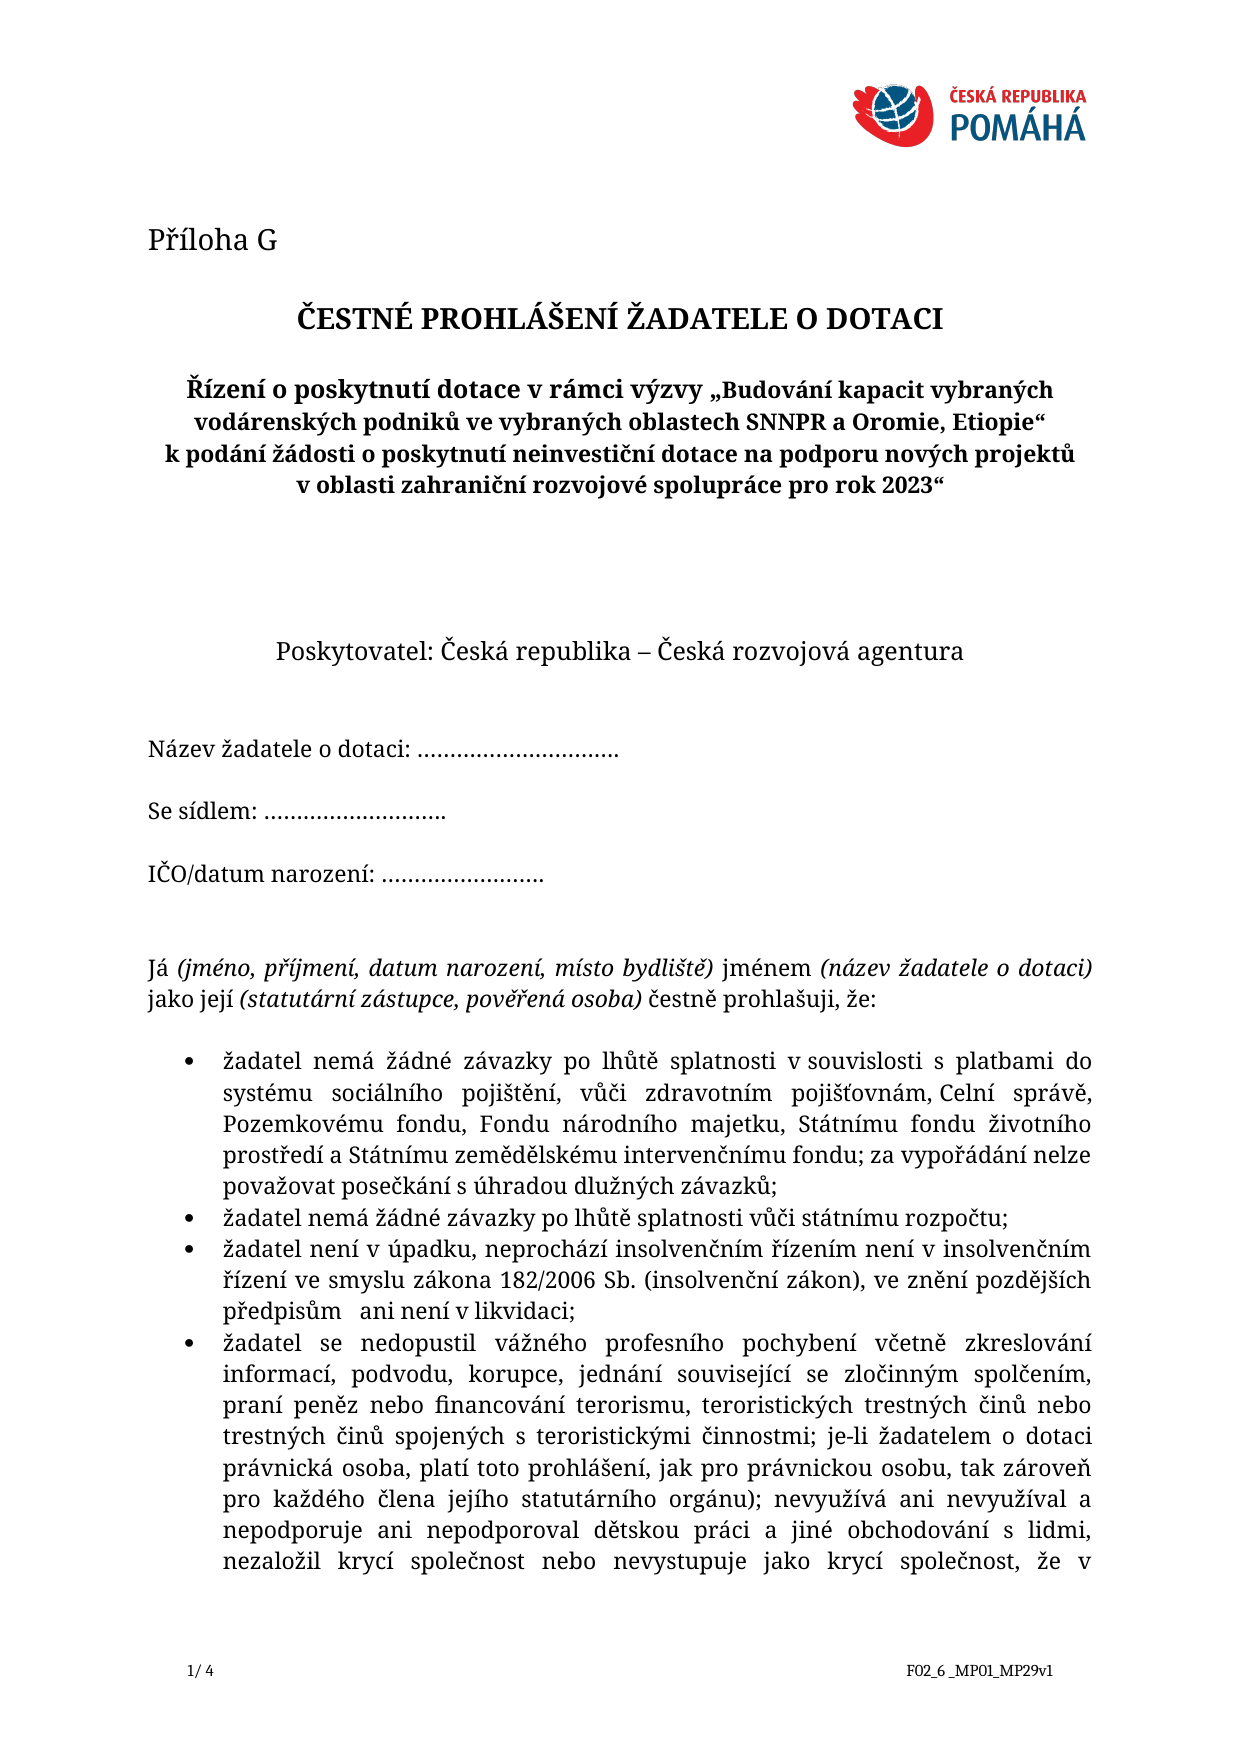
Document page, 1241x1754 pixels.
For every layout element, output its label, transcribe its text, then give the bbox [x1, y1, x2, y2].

list žadatel není v úpadku, neprochází insolvenčním řízením není v insolvenčním řízení ve smyslu zákona 182/2006 Sb. (insolvenční zákon), ve znění pozdějších předpisům ani není v likvidaci; [185, 1233, 1093, 1327]
title ČESTNÉ PROHLÁŠENÍ ŽADATELE O DOTACI [148, 298, 1093, 338]
list žadatel nemá žádné závazky po lhůtě splatnosti vůči státnímu rozpočtu; [185, 1202, 1093, 1233]
list žadatel nemá žádné závazky po lhůtě splatnosti v souvislosti s platbami do systému sociálního pojištění, vůči zdravotním pojišťovnám, Celní správě, Pozemkovému fondu, Fondu národního majetku, Státnímu fondu životního prostředí a Státnímu zemědělskému intervenčnímu fondu; za vypořádání nelze považovat posečkání s úhradou dlužných závazků; [185, 1045, 1093, 1202]
text Já (jméno, příjmení, datum narození, místo bydliště) jménem (název žadatele o dotaci) jako její (statutární zástupce, pověřená osoba) čestně prohlašuji, že: [148, 952, 1093, 1014]
text Název žadatele o dotaci: …………………………. [148, 733, 1093, 764]
text Se sídlem: ………………………. [148, 795, 1093, 827]
title Příloha G [148, 219, 1093, 259]
picture [848, 76, 1096, 152]
text Poskytovatel: Česká republika – Česká rozvojová agentura [148, 633, 1093, 667]
text k podání žádosti o poskytnutí neinvestiční dotace na podporu nových projektů v oblasti zahraniční rozvojové spolupráce pro rok 2023“ [148, 437, 1093, 500]
text IČO/datum narození: ……………………. [148, 858, 1093, 889]
text Řízení o poskytnutí dotace v rámci výzvy „Budování kapacit vybraných vodárenských podniků ve vybraných oblastech SNNPR a Oromie, Etiopie“ [148, 372, 1093, 437]
